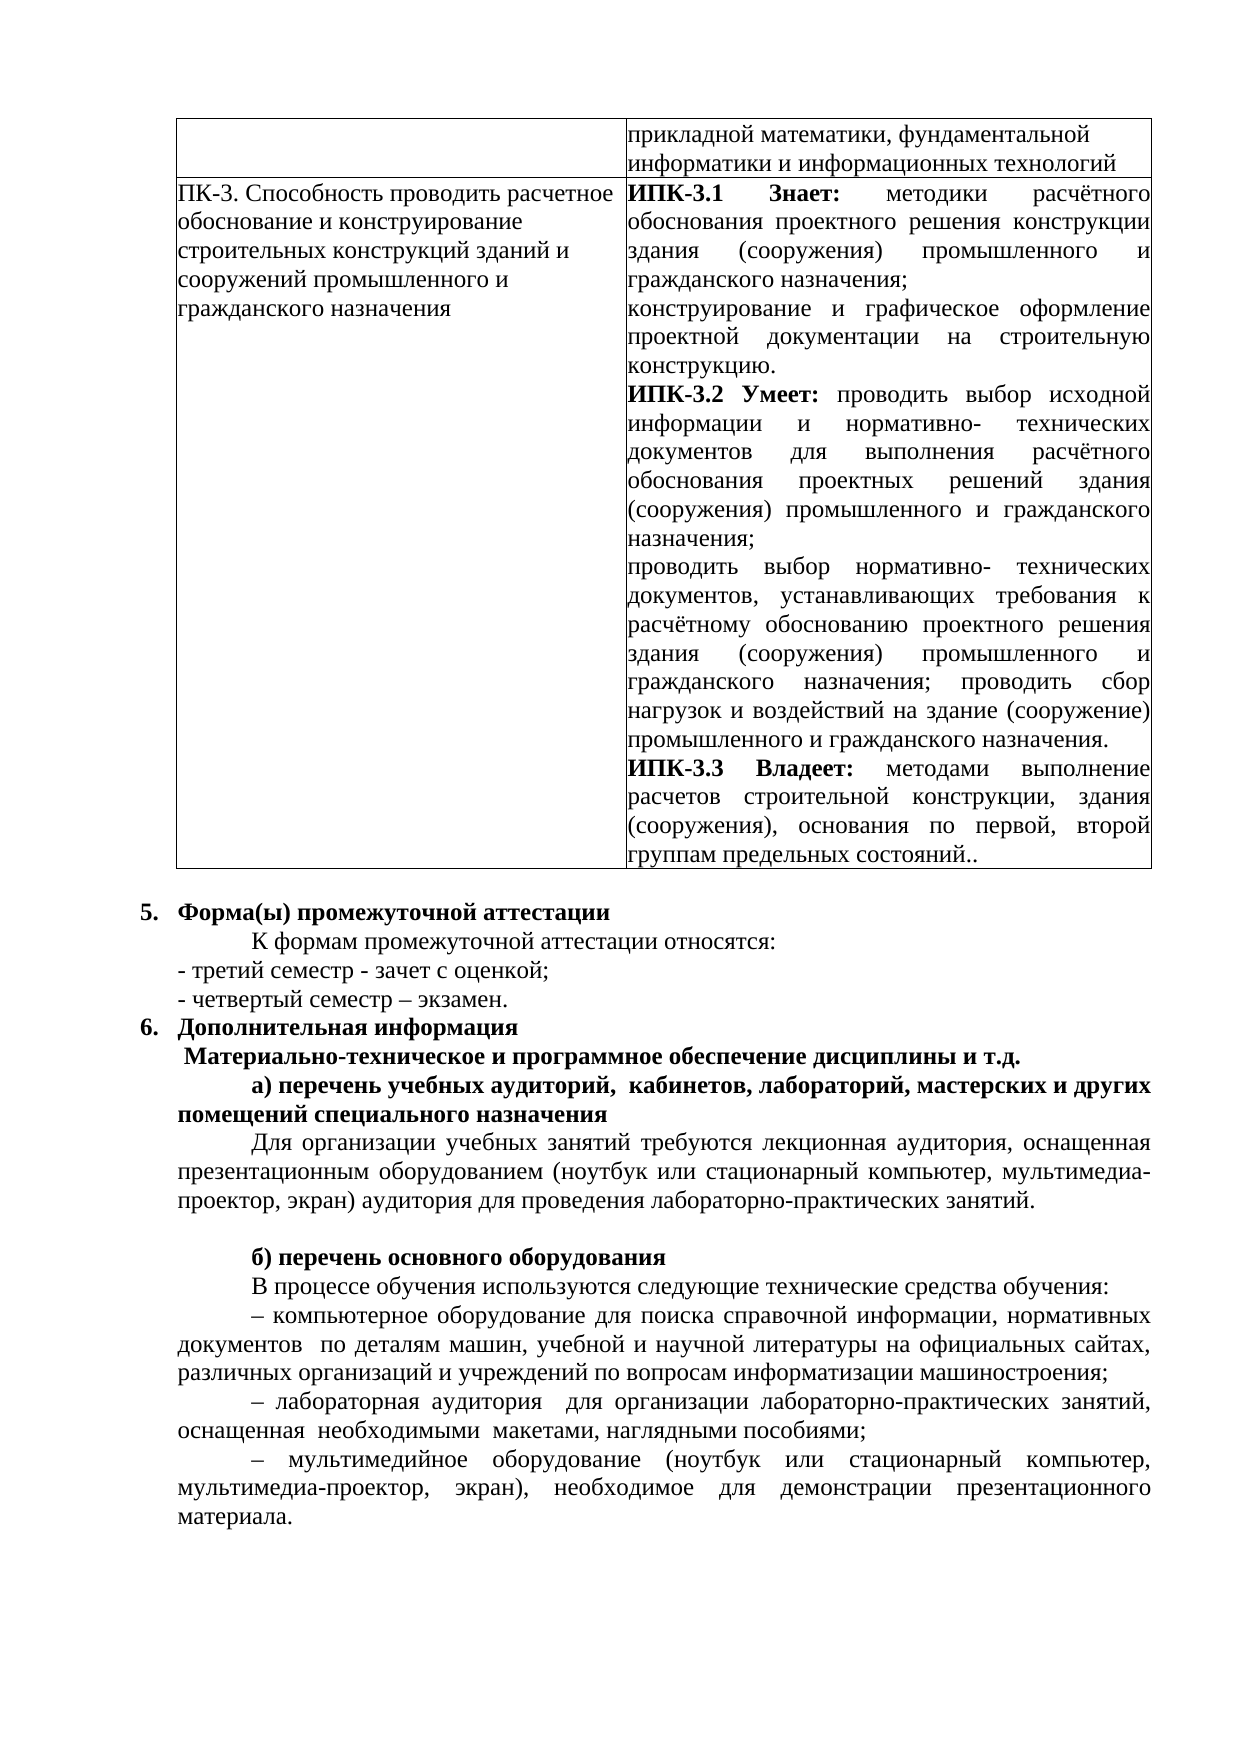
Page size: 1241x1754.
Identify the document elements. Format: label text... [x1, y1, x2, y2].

text Материально-техническое и программное обеспечение дисциплины и т.д. [177, 1041, 1152, 1070]
list Форма(ы) промежуточной аттестации [140, 897, 1152, 926]
text – мультимедийное оборудование (ноутбук или стационарный компьютер, мультимедиа-проектор, экран), необходимое для демонстрации презентационного материала. [177, 1444, 1152, 1530]
text В процессе обучения используются следующие технические средства обучения: [177, 1271, 1152, 1300]
list - третий семестр - зачет с оценкой; [177, 955, 1152, 984]
text а) перечень учебных аудиторий, кабинетов, лабораторий, мастерских и других помещений специального назначения [177, 1070, 1152, 1127]
list К формам промежуточной аттестации относятся: [177, 926, 1152, 955]
table_cell ИПК-3.1 Знает: методики расчётного обоснования проектного решения конструкции здания (сооружения) промышленного и гражданского назначения; конструирование и графическое оформление проектной документации на строительную конструкцию. ИПК-3.2 Умеет: проводить выбор исходной информации и нормативно- технических документов для выполнения расчётного обоснования проектных решений здания (сооружения) промышленного и гражданского назначения; проводить выбор нормативно- технических документов, устанавливающих требования к расчётному обоснованию проектного решения здания (сооружения) промышленного и гражданского назначения; проводить сбор нагрузок и воздействий на здание (сооружение) промышленного и гражданского назначения. ИПК-3.3 Владеет: методами выполнение расчетов строительной конструкции, здания (сооружения), основания по первой, второй группам предельных состояний.. [627, 178, 1151, 868]
text Для организации учебных занятий требуются лекционная аудитория, оснащенная презентационным оборудованием (ноутбук или стационарный компьютер, мультимедиа-проектор, экран) аудитория для проведения лабораторно-практических занятий. [177, 1127, 1152, 1214]
list Дополнительная информация [140, 1012, 1152, 1041]
list - четвертый семестр – экзамен. [177, 984, 1152, 1012]
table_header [177, 119, 626, 177]
text б) перечень основного оборудования [177, 1242, 1152, 1271]
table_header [627, 119, 1151, 177]
text – компьютерное оборудование для поиска справочной информации, нормативных документов по деталям машин, учебной и научной литературы на официальных сайтах, различных организаций и учреждений по вопросам информатизации машиностроения; [177, 1300, 1152, 1386]
text – лабораторная аудитория для организации лабораторно-практических занятий, оснащенная необходимыми макетами, наглядными пособиями; [177, 1386, 1152, 1444]
table_cell ПК-3. Способность проводить расчетное обоснование и конструирование строительных конструкций зданий и сооружений промышленного и гражданского назначения [177, 178, 626, 868]
